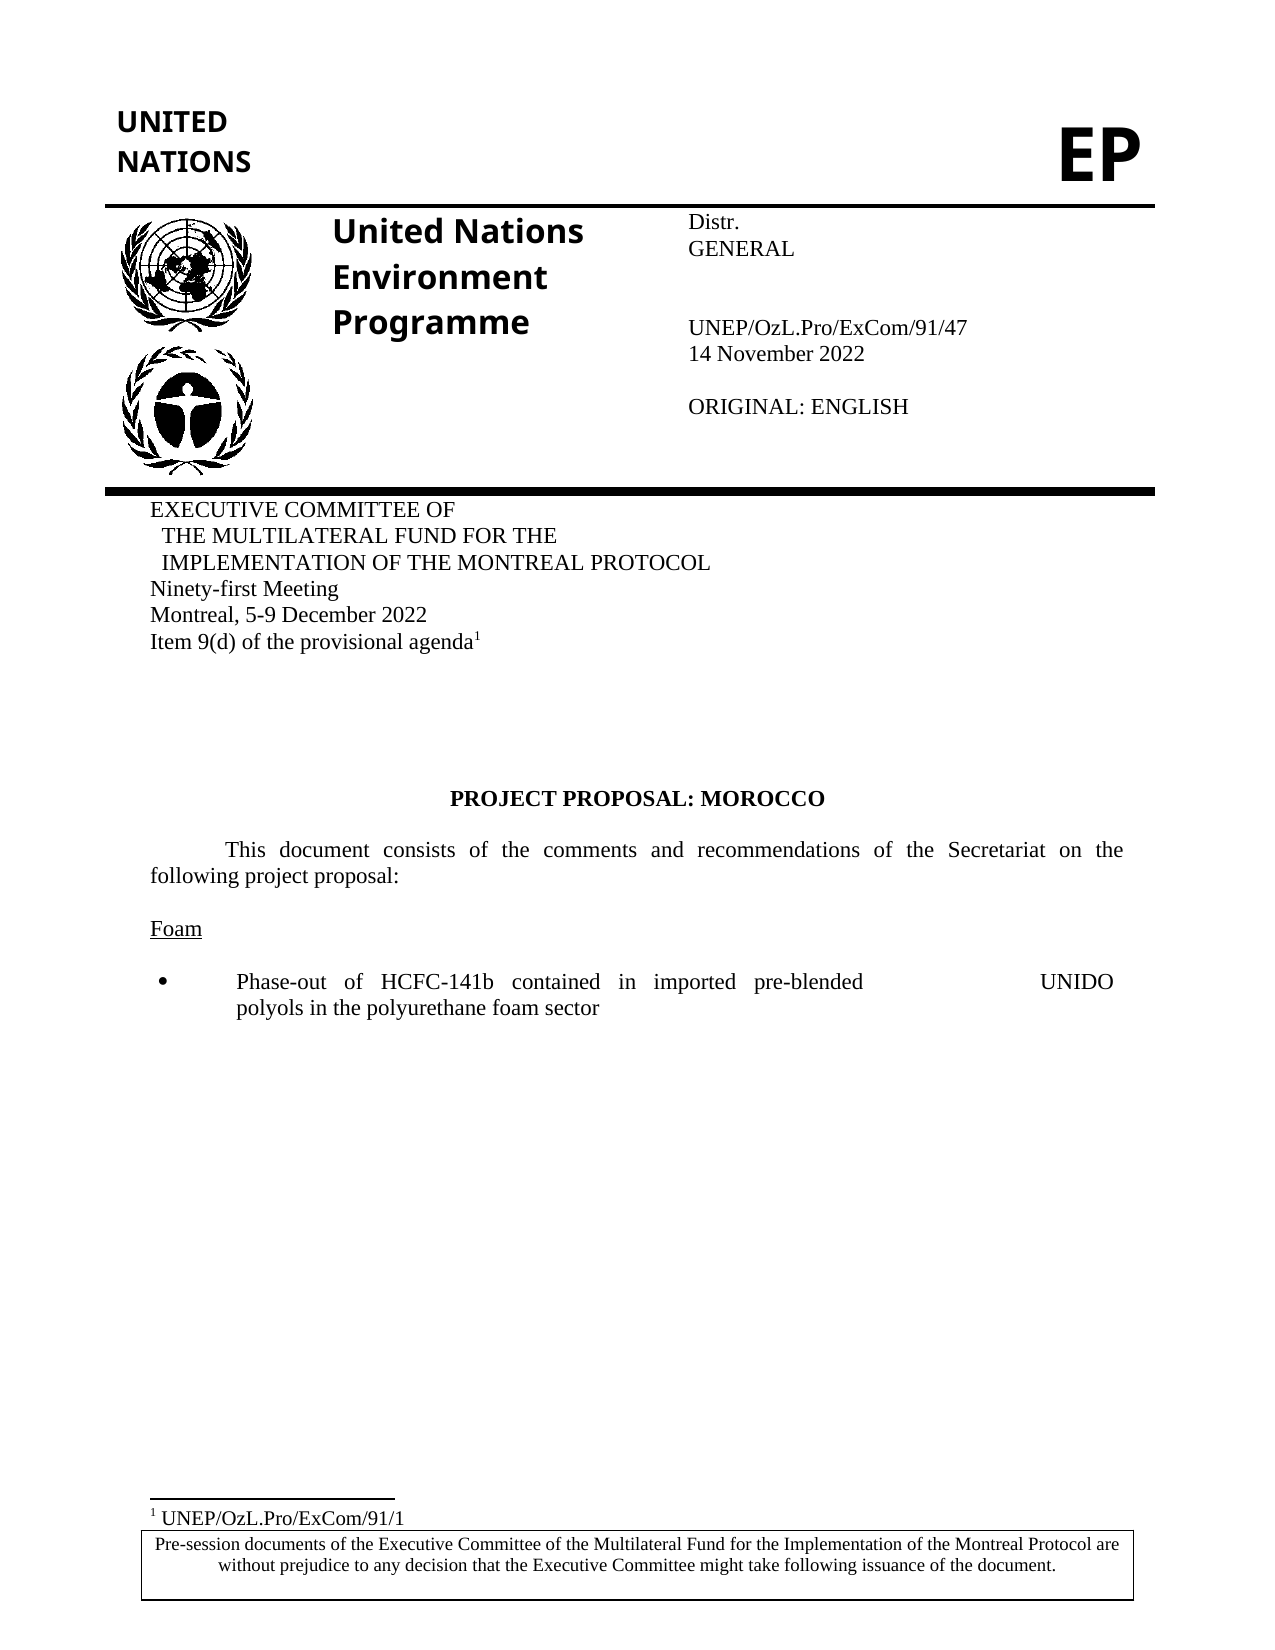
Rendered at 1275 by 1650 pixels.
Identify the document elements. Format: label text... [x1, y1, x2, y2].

text Item 9(d) of the provisional agenda [150, 628, 1125, 654]
table_header UNITED NATIONS [105, 101, 677, 203]
table_cell [105, 208, 321, 487]
text EXECUTIVE COMMITTEE OF THE MULTILATERAL FUND FOR THE IMPLEMENTATION OF THE MONTREAL PROTOCOL Ninety-first Meeting [150, 496, 1125, 601]
text This document consists of the comments and recommendations of the Secretariat on the following project proposal: [150, 836, 1125, 889]
text Montreal, 5-9 December 2022 [150, 601, 1125, 628]
picture [116, 214, 252, 334]
subtitle PROJECT PROPOSAL: MOROCCO [150, 784, 1125, 811]
table_header EP [677, 101, 1155, 203]
table_header UNIDO [875, 968, 1125, 1020]
table_cell United Nations Environment Programme [321, 208, 677, 487]
table_cell Distr. GENERAL 14 November 2022 ORIGINAL: ENGLISH [677, 208, 1155, 487]
table_header Phase-out of HCFC-141b contained in imported pre-blended polyols in the polyurethane foam sector [150, 968, 875, 1020]
picture [117, 340, 256, 480]
text Foam [150, 915, 1125, 941]
